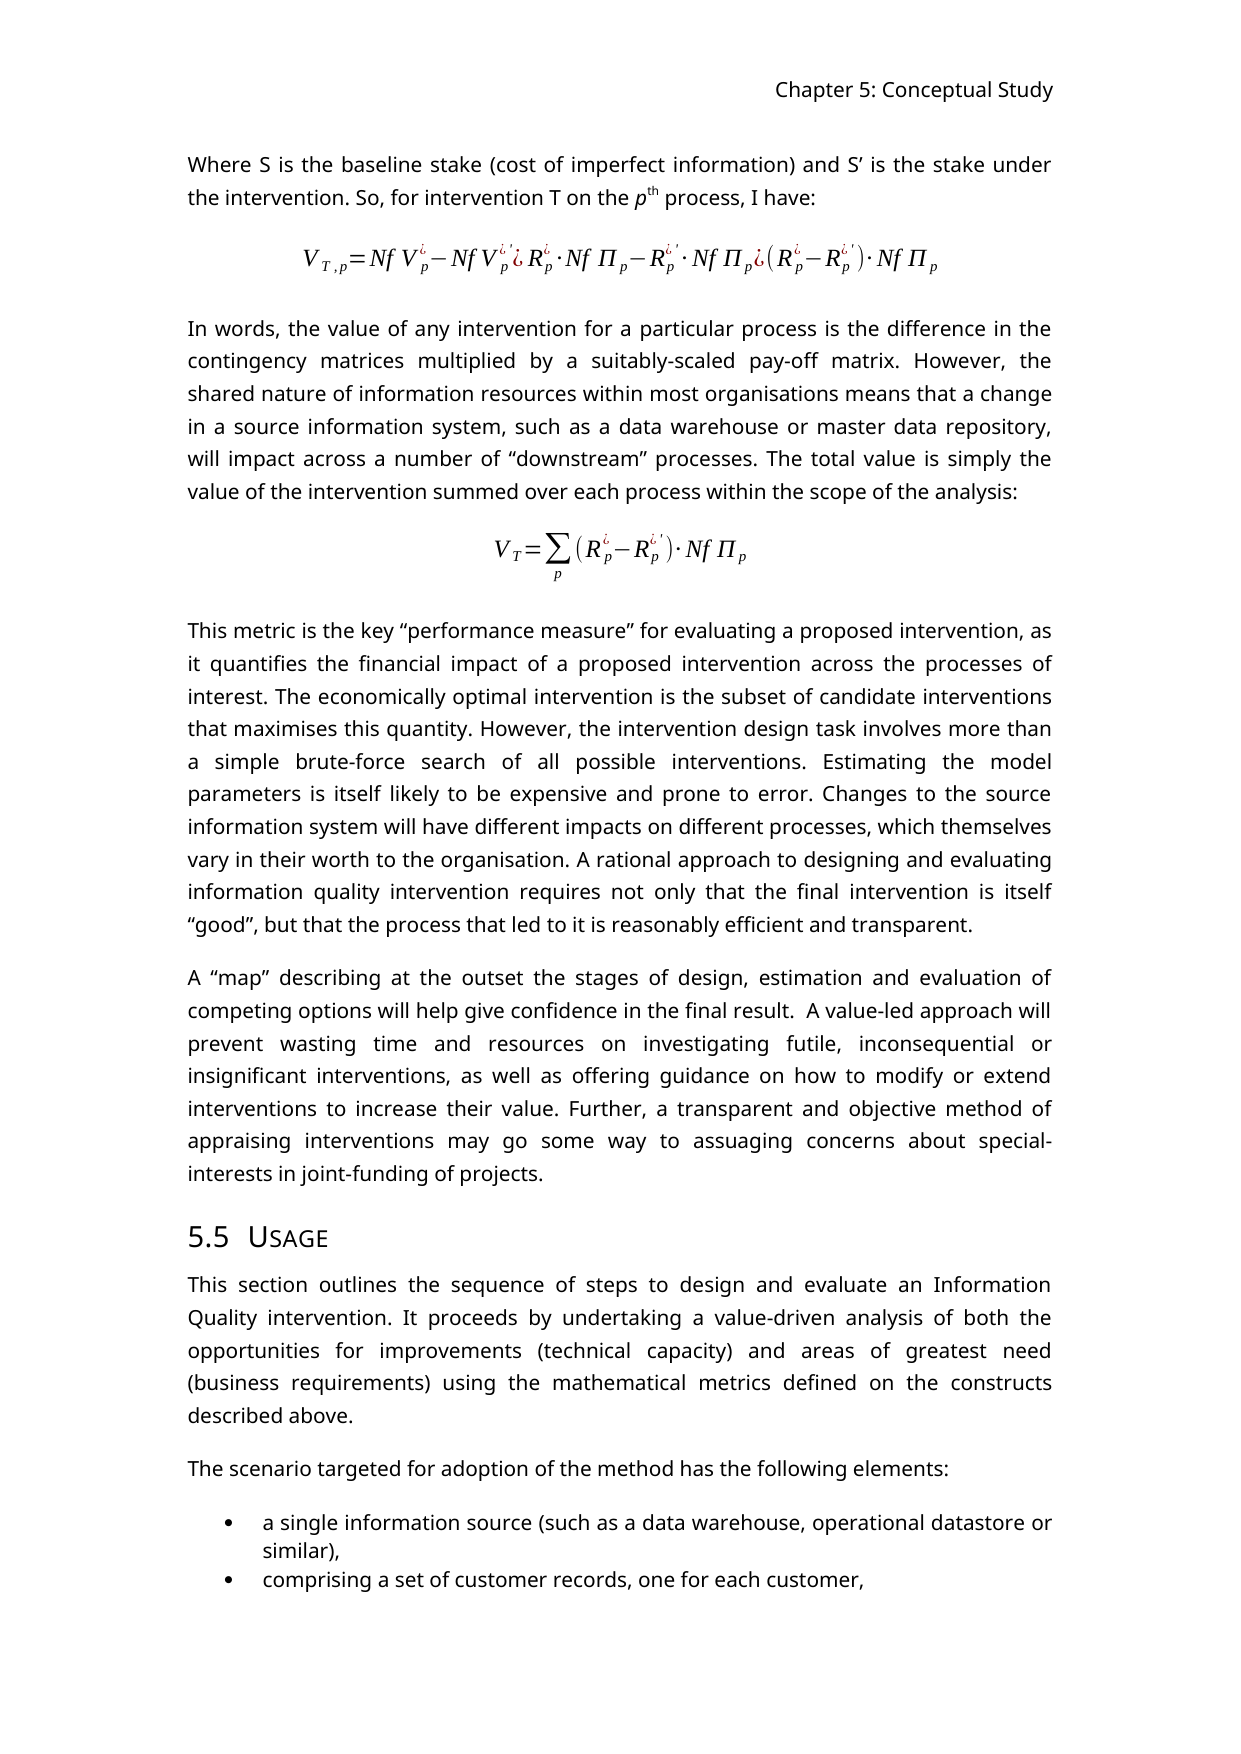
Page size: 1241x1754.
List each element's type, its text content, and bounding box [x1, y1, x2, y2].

list comprising a set of customer records, one for each customer, [225, 1565, 1053, 1593]
text A “map” describing at the outset the stages of design, estimation and evaluation of competing options will help give confidence in the final result. A value-led approach will prevent wasting time and resources on investigating futile, inconsequential or insignificant interventions, as well as offering guidance on how to modify or extend interventions to increase their value. Further, a transparent and objective method of appraising interventions may go some way to assuaging concerns about special-interests in joint-funding of projects. [187, 963, 1053, 1187]
text This metric is the key “performance measure” for evaluating a proposed intervention, as it quantifies the financial impact of a proposed intervention across the processes of interest. The economically optimal intervention is the subset of candidate interventions that maximises this quantity. However, the intervention design task involves more than a simple brute-force search of all possible interventions. Estimating the model parameters is itself likely to be expensive and prone to error. Changes to the source information system will have different impacts on different processes, which themselves vary in their worth to the organisation. A rational approach to designing and evaluating information quality intervention requires not only that the final intervention is itself “good”, but that the process that led to it is reasonably efficient and transparent. [187, 617, 1053, 938]
subtitle Usage [187, 1217, 1053, 1256]
text This section outlines the sequence of steps to design and evaluate an Information Quality intervention. It proceeds by undertaking a value-driven analysis of both the opportunities for improvements (technical capacity) and areas of greatest need (business requirements) using the mathematical metrics defined on the constructs described above. [187, 1271, 1053, 1429]
text Where S is the baseline stake (cost of imperfect information) and S’ is the stake under the intervention. So, for intervention T on the pth process, I have: [187, 150, 1053, 211]
text In words, the value of any intervention for a particular process is the difference in the contingency matrices multiplied by a suitably-scaled pay-off matrix. However, the shared nature of information resources within most organisations means that a change in a source information system, such as a data warehouse or master data repository, will impact across a number of “downstream” processes. The total value is simply the value of the intervention summed over each process within the scope of the analysis: [187, 314, 1053, 506]
list a single information source (such as a data warehouse, operational datastore or similar), [225, 1508, 1053, 1565]
text The scenario targeted for adoption of the method has the following elements: [187, 1454, 1053, 1483]
